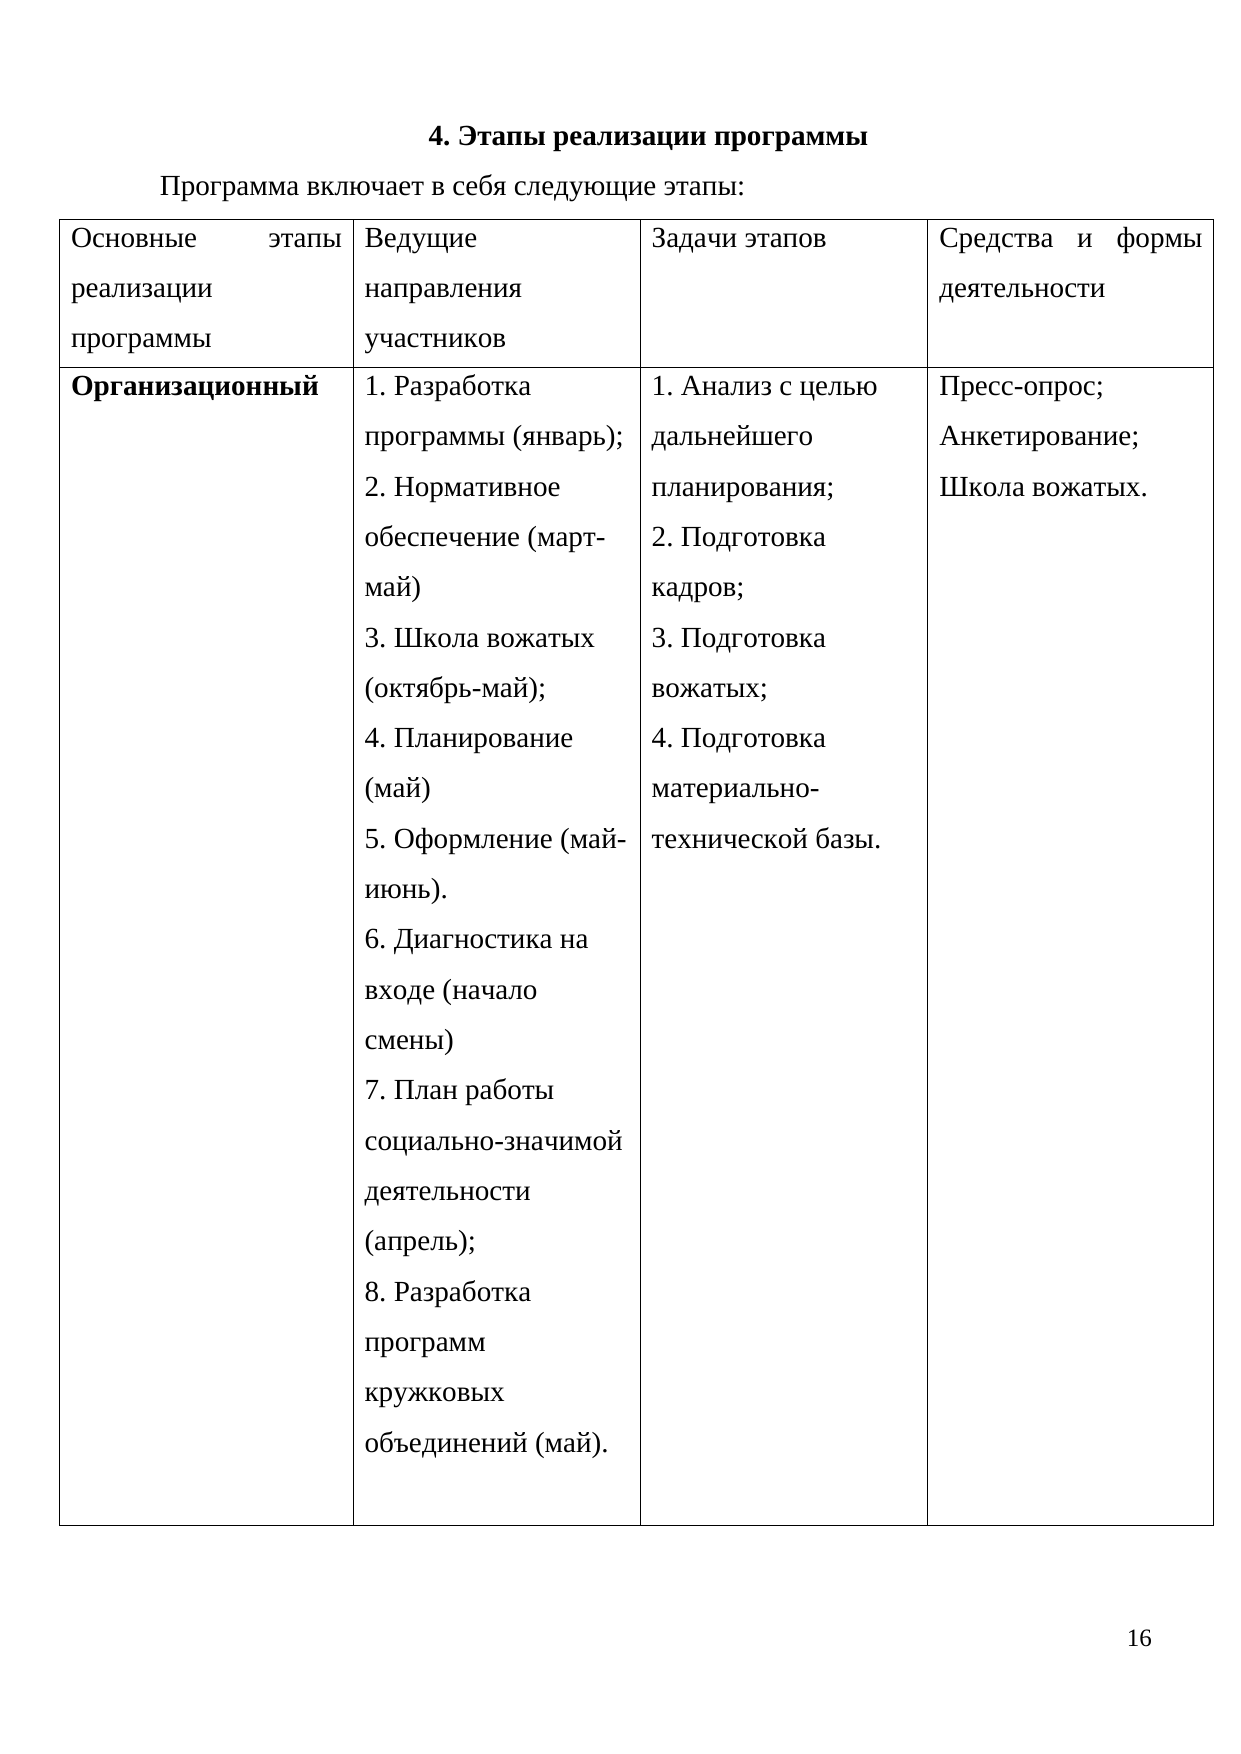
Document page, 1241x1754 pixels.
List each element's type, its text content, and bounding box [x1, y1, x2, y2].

text Программа включает в себя следующие этапы: [71, 168, 1152, 202]
table_header Задачи этапов [641, 220, 927, 367]
table_header Ведущие направления участников [354, 220, 640, 367]
table_header Основные этапы реализации программы [60, 220, 353, 367]
table_cell Организационный [60, 368, 353, 1525]
table_cell 1. Разработка программы (январь); 2. Нормативное обеспечение (март-май) 3. Школа вожатых (октябрь-май); 4. Планирование (май) 5. Оформление (май-июнь). 6. Диагностика на входе (начало смены) 7. План работы социально-значимой деятельности (апрель); 8. Разработка программ кружковых объединений (май). [354, 368, 640, 1525]
text 4. Этапы реализации программы [71, 118, 1152, 152]
table_cell 1. Анализ с целью дальнейшего планирования; 2. Подготовка кадров; 3. Подготовка вожатых; 4. Подготовка материально-технической базы. [641, 368, 927, 1525]
table_header Средства и формы деятельности [928, 220, 1213, 367]
table_cell Пресс-опрос; Анкетирование; Школа вожатых. [928, 368, 1213, 1525]
